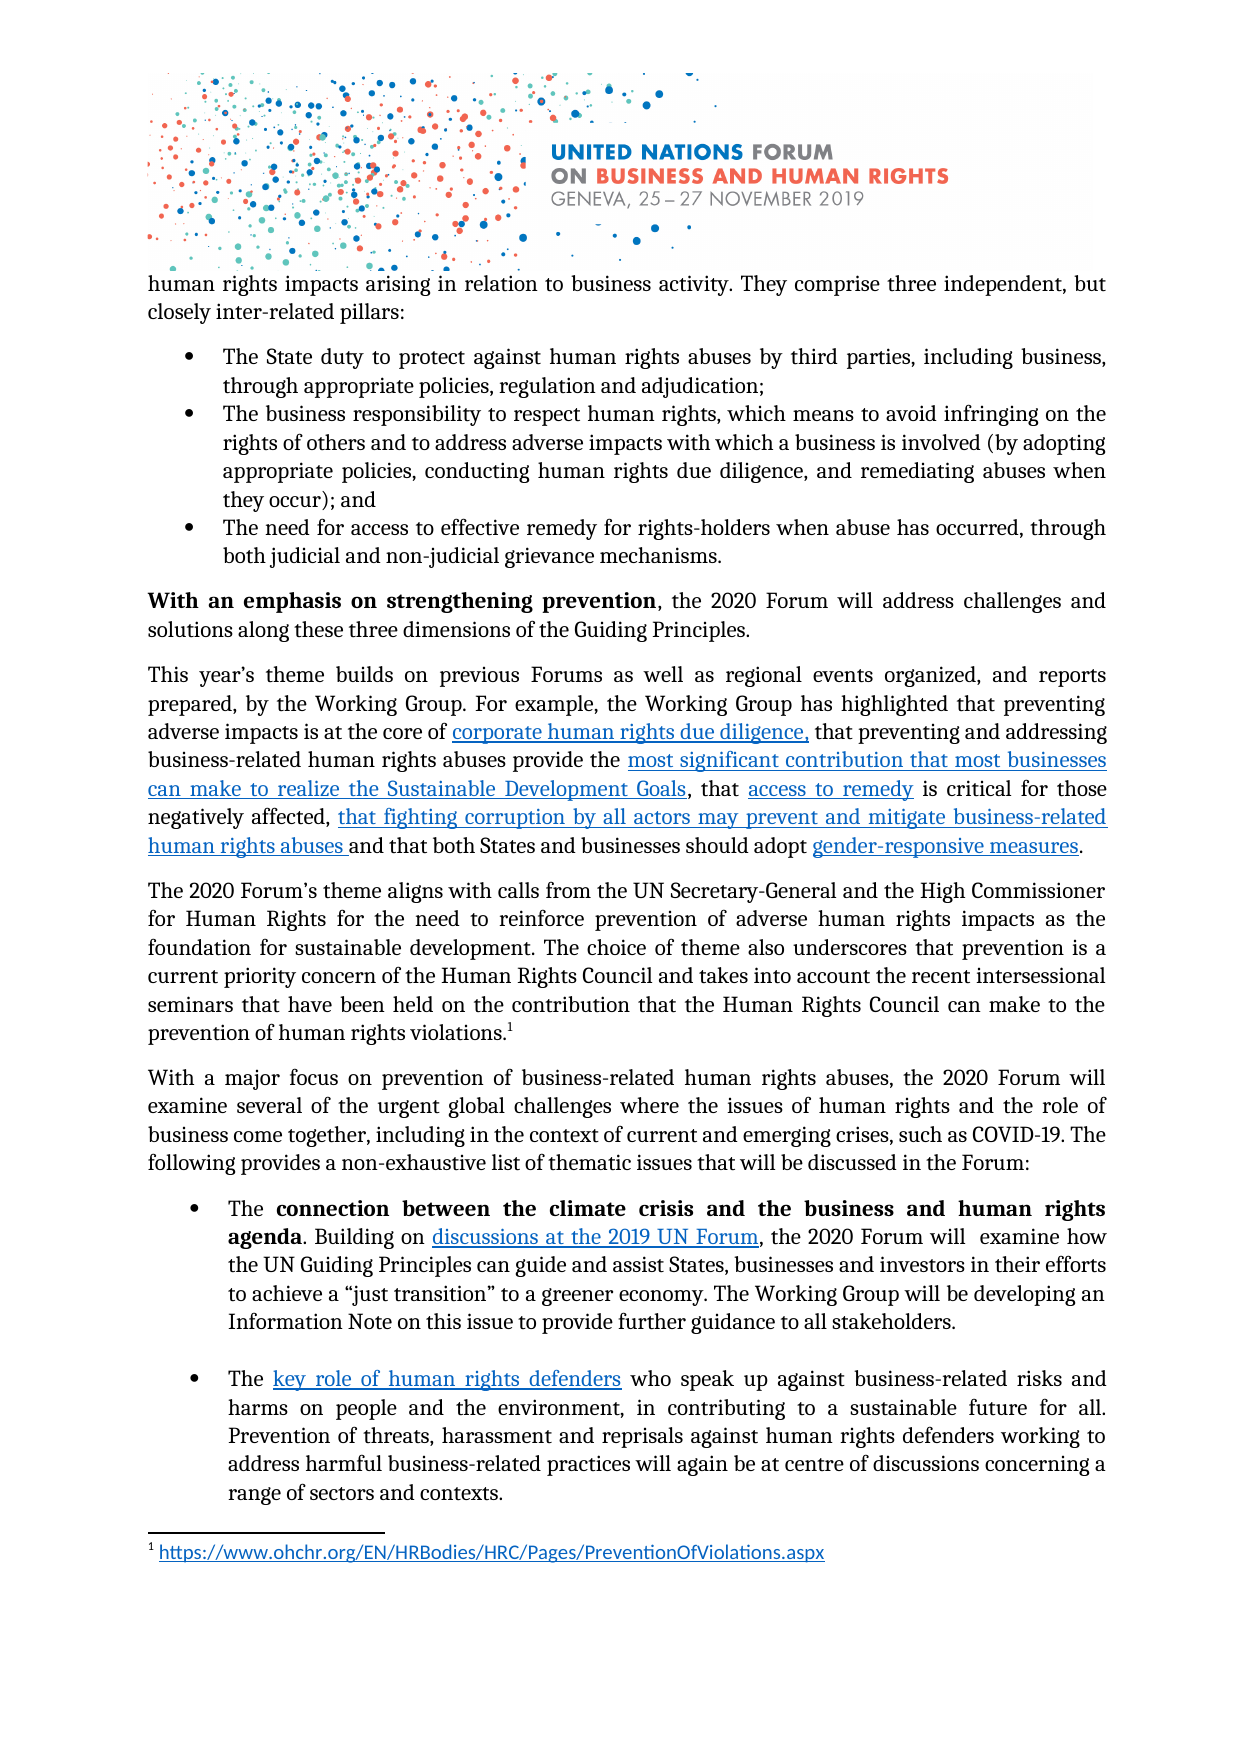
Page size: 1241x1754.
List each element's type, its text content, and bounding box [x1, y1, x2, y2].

text This year’s theme builds on previous Forums as well as regional events organized, and reports prepared, by the Working Group. For example, the Working Group has highlighted that preventing adverse impacts is at the core of corporate human rights due diligence, that preventing and addressing business-related human rights abuses provide the most significant contribution that most businesses can make to realize the Sustainable Development Goals, that access to remedy is critical for those negatively affected, that fighting corruption by all actors may prevent and mitigate business-related human rights abuses and that both States and businesses should adopt gender-responsive measures. [148, 662, 1107, 859]
text With an emphasis on strengthening prevention, the 2020 Forum will address challenges and solutions along these three dimensions of the Guiding Principles. [148, 588, 1107, 643]
list The business responsibility to respect human rights, which means to avoid infringing on the rights of others and to address adverse impacts with which a business is involved (by adopting appropriate policies, conducting human rights due diligence, and remediating abuses when they occur); and [185, 401, 1107, 513]
list The need for access to effective remedy for rights-holders when abuse has occurred, through both judicial and non-judicial grievance mechanisms. [185, 515, 1107, 569]
text The 2020 Forum’s theme aligns with calls from the UN Secretary-General and the High Commissioner for Human Rights for the need to reinforce prevention of adverse human rights impacts as the foundation for sustainable development. The choice of theme also underscores that prevention is a current priority concern of the Human Rights Council and takes into account the recent intersessional seminars that have been held on the contribution that the Human Rights Council can make to the prevention of human rights violations. [148, 878, 1107, 1046]
picture [147, 73, 1093, 271]
list The State duty to protect against human rights abuses by third parties, including business, through appropriate policies, regulation and adjudication; [185, 344, 1107, 399]
text With a major focus on prevention of business-related human rights abuses, the 2020 Forum will examine several of the urgent global challenges where the issues of human rights and the role of business come together, including in the context of current and emerging crises, such as COVID-19. The following provides a non-exhaustive list of thematic issues that will be discussed in the Forum: [148, 1065, 1107, 1177]
list The key role of human rights defenders who speak up against business-related risks and harms on people and the environment, in contributing to a sustainable future for all. Prevention of threats, harassment and reprisals against human rights defenders working to address harmful business-related practices will again be at centre of discussions concerning a range of sectors and contexts. [190, 1366, 1107, 1506]
list The connection between the climate crisis and the business and human rights agenda. Building on discussions at the 2019 UN Forum, the 2020 Forum will examine how the UN Guiding Principles can guide and assist States, businesses and investors in their efforts to achieve a “just transition” to a greener economy. The Working Group will be developing an Information Note on this issue to provide further guidance to all stakeholders. [190, 1195, 1107, 1335]
